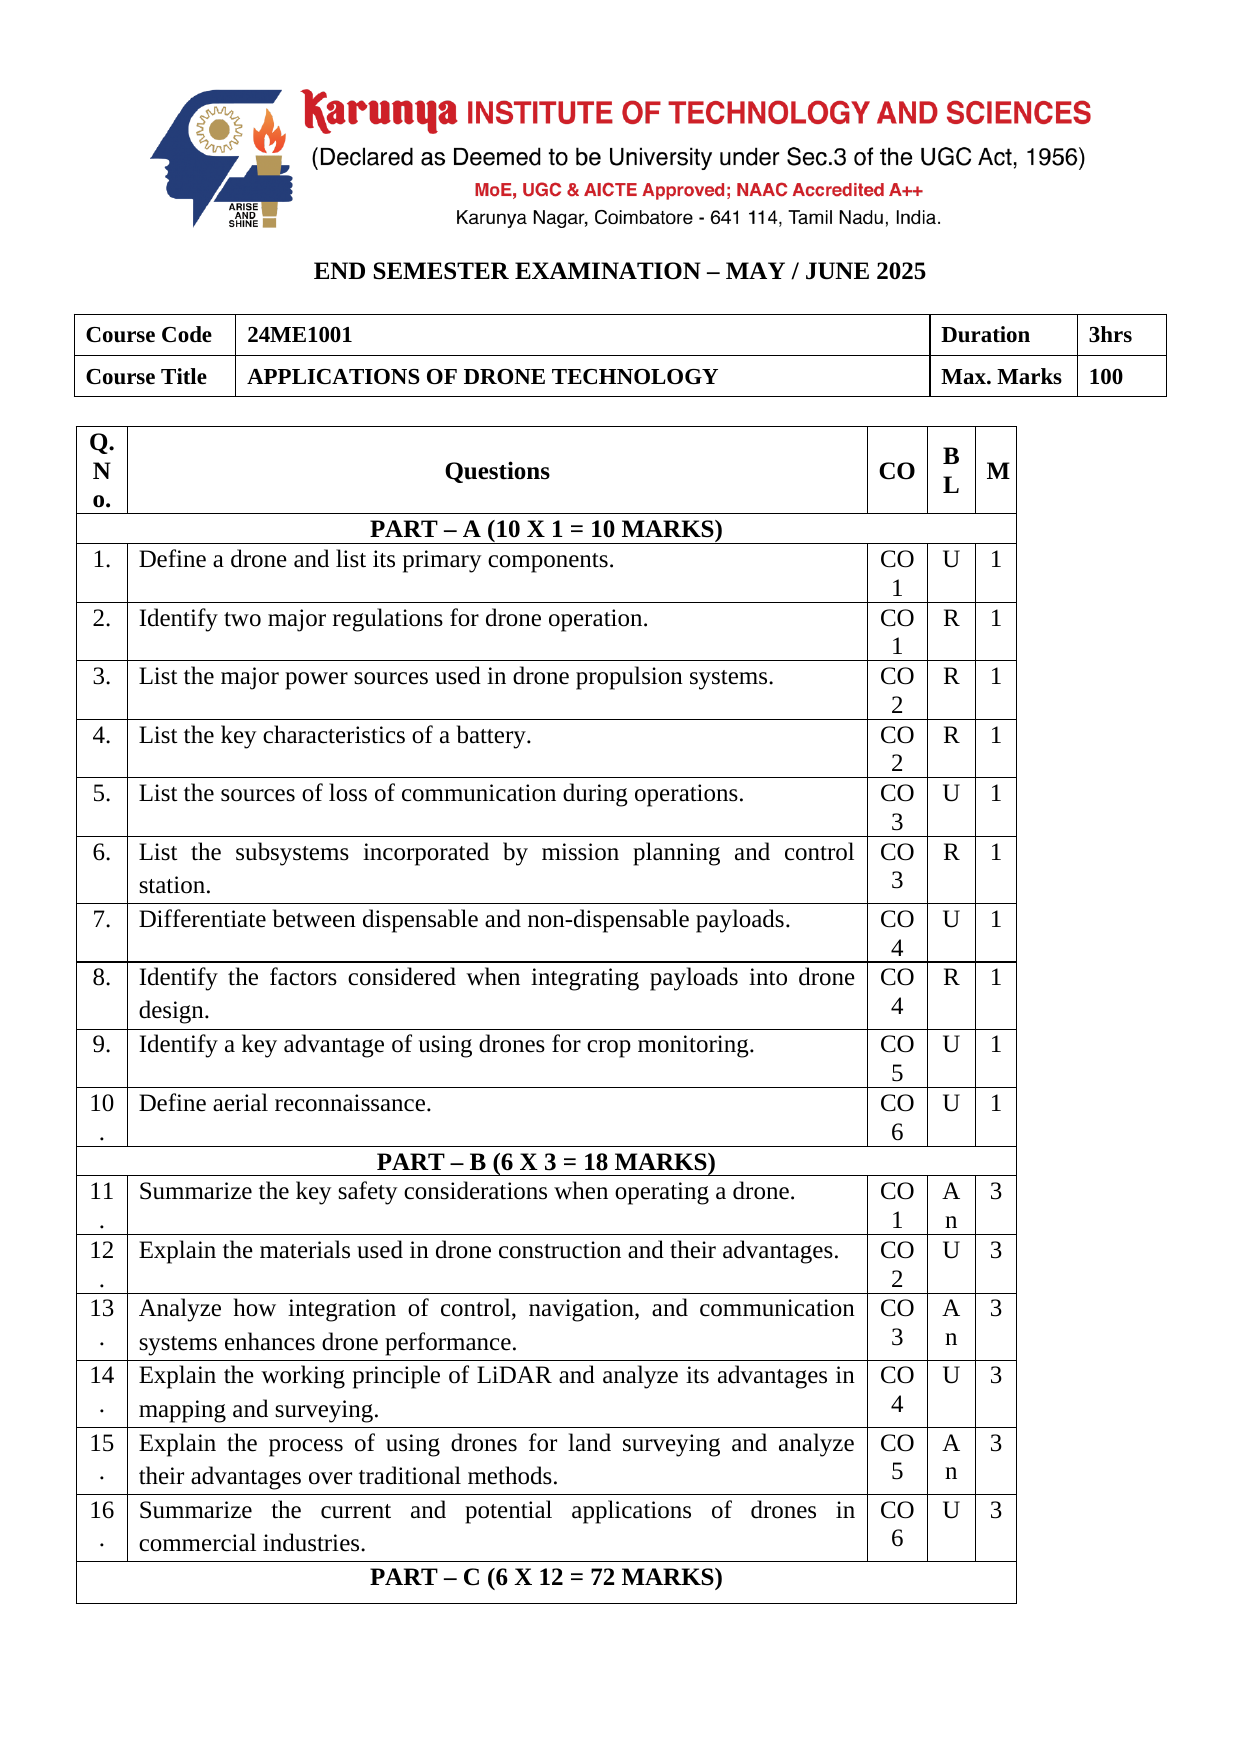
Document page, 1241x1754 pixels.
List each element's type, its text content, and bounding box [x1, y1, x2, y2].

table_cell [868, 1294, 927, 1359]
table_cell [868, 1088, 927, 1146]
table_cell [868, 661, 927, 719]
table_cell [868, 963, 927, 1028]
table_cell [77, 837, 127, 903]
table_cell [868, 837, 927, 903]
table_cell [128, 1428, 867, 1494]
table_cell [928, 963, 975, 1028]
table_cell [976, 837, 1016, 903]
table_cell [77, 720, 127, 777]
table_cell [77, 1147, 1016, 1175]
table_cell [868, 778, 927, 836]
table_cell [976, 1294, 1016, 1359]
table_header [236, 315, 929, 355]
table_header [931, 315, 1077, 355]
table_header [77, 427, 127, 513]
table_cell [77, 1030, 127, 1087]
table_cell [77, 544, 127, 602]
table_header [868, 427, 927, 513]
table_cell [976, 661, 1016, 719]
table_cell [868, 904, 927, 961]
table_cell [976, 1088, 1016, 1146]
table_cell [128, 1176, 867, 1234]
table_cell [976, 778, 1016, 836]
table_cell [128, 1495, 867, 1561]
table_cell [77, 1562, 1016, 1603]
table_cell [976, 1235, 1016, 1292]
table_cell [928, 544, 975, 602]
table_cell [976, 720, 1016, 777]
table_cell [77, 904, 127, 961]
text END SEMESTER EXAMINATION – MAY / JUNE 2025 [150, 256, 1090, 285]
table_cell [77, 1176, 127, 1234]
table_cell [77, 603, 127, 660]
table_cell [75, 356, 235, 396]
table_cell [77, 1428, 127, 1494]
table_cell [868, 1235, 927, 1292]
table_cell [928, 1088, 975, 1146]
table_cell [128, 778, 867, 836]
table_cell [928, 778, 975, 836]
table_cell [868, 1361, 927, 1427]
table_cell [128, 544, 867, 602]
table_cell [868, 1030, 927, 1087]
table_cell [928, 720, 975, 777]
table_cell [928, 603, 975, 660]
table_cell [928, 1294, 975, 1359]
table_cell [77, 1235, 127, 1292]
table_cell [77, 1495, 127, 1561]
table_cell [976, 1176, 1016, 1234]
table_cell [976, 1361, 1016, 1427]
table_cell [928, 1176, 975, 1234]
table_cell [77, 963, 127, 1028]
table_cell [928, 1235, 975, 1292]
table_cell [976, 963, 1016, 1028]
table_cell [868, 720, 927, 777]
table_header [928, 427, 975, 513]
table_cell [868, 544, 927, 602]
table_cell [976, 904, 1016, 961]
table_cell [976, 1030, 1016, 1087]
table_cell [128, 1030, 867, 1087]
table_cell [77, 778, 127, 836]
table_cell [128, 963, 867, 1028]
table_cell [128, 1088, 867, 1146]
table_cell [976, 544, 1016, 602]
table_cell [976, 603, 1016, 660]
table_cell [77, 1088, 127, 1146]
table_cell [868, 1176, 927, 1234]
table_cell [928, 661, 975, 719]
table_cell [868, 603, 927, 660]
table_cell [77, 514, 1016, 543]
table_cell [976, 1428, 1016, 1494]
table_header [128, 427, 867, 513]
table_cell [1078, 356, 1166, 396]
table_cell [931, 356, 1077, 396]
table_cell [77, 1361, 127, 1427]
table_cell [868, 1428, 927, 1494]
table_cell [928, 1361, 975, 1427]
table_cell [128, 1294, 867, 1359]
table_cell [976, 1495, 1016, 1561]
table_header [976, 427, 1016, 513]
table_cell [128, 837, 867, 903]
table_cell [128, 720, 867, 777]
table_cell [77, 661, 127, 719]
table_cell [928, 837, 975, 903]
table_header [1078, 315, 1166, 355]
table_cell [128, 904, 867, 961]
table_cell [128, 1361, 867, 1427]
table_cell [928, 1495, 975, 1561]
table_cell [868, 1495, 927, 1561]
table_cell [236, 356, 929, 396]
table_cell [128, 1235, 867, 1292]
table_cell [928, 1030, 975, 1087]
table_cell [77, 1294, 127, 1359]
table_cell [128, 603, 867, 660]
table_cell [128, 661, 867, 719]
picture [150, 89, 1091, 228]
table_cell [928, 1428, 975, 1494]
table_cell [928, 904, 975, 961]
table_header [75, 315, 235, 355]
